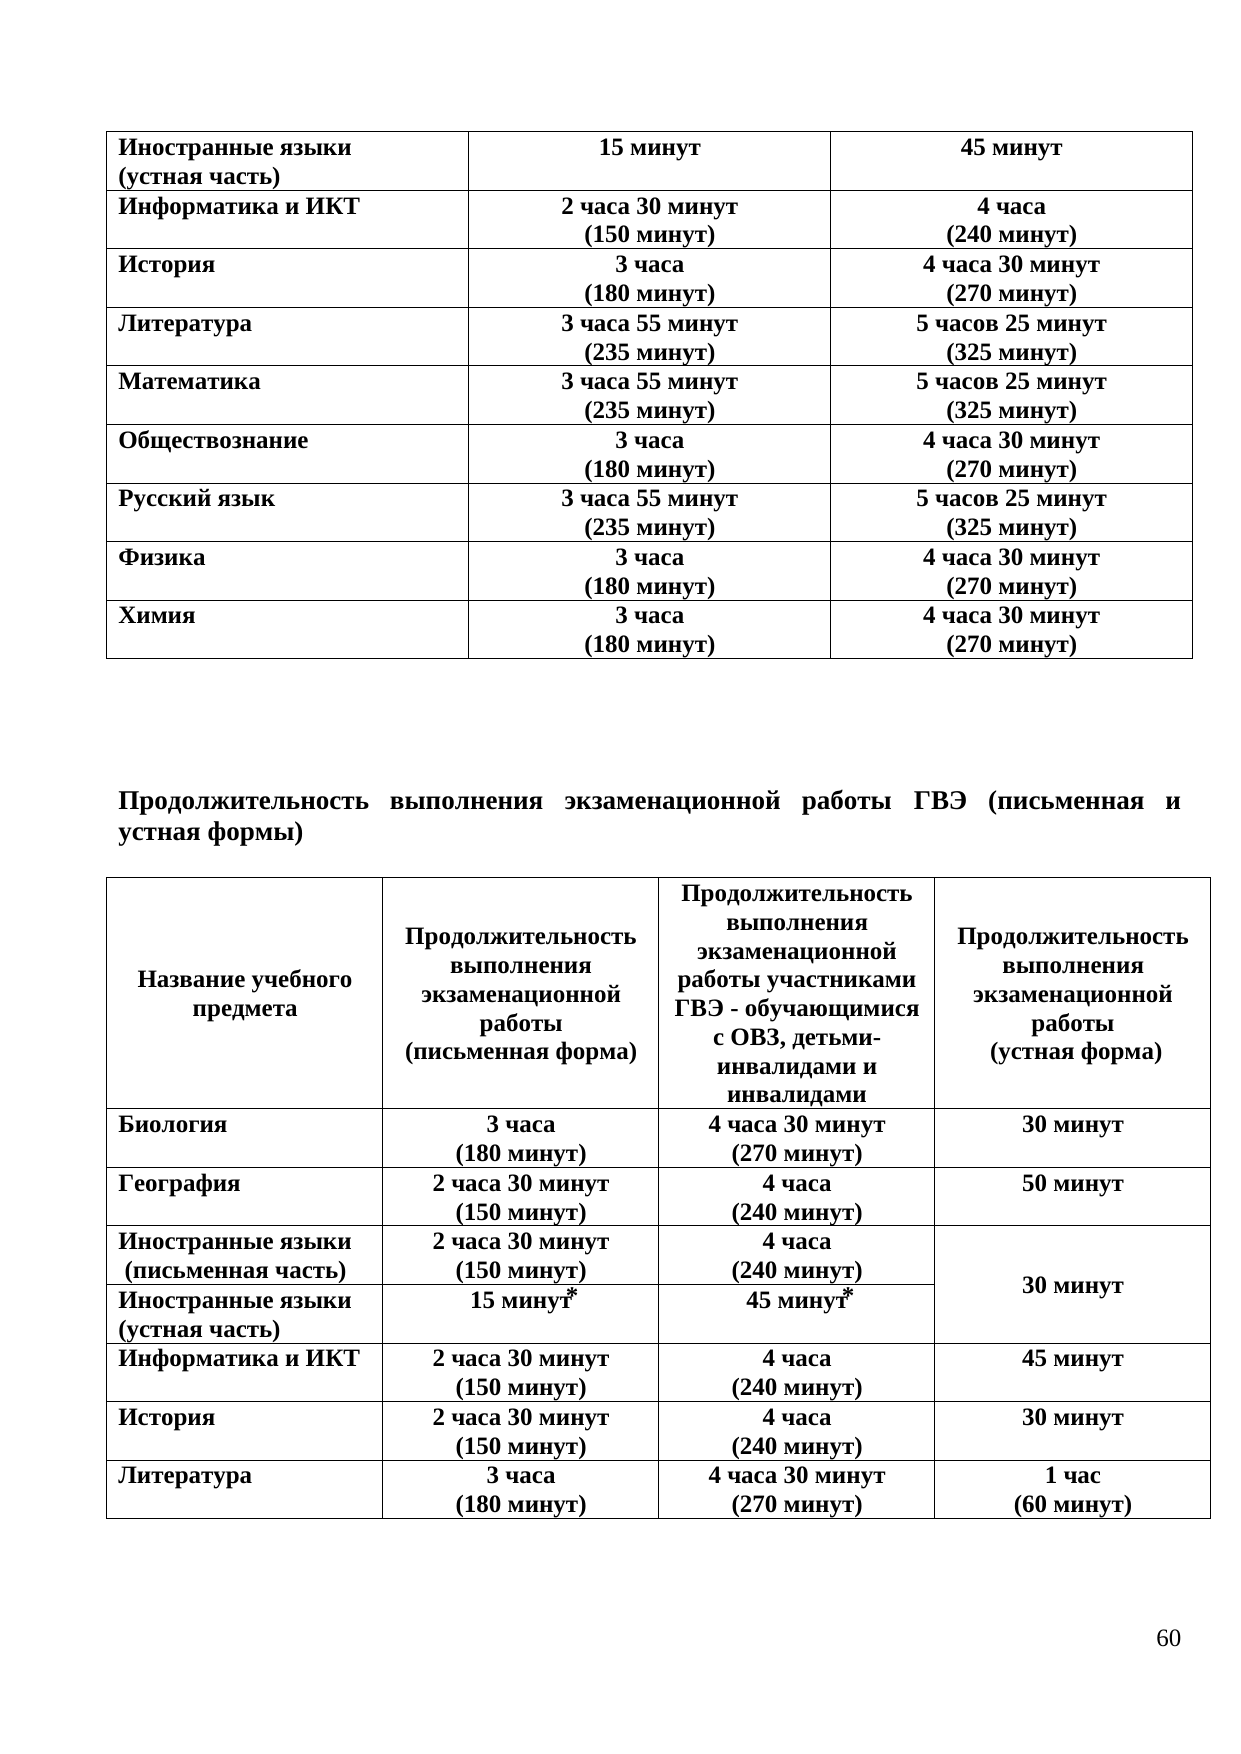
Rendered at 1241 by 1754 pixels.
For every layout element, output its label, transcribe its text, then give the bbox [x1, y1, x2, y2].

table_cell 3 часа (180 минут) [469, 425, 830, 482]
table_cell 3 часа (180 минут) [469, 601, 830, 658]
table_cell 30 минут [935, 1109, 1210, 1167]
table_cell История [107, 249, 468, 307]
table_cell 4 часа 30 минут (270 минут) [659, 1109, 934, 1167]
table_header Продолжительность выполнения экзаменационной работы (устная форма) [935, 878, 1210, 1108]
table_cell Физика [107, 542, 468, 599]
table_cell 5 часов 25 минут (325 минут) [831, 308, 1192, 365]
table_cell 4 часа (240 минут) [659, 1344, 934, 1401]
table_cell 3 часа (180 минут) [383, 1109, 658, 1167]
table_cell 4 часа 30 минут (270 минут) [831, 249, 1192, 307]
table_header Название учебного предмета [107, 878, 382, 1108]
table_cell Иностранные языки (устная часть) [107, 132, 468, 190]
table_cell 2 часа 30 минут (150 минут) [383, 1226, 658, 1284]
table_cell 15 минут [469, 132, 830, 190]
table_cell Иностранные языки (письменная часть) [107, 1226, 382, 1284]
table_cell 45 минут [831, 132, 1192, 190]
table_cell История [107, 1402, 382, 1459]
table_cell 4 часа (240 минут) [831, 191, 1192, 248]
table_header Продолжительность выполнения экзаменационной работы (письменная форма) [383, 878, 658, 1108]
table_cell 2 часа 30 минут (150 минут) [383, 1402, 658, 1459]
table_cell 5 часов 25 минут (325 минут) [831, 366, 1192, 424]
table_cell 30 минут [935, 1226, 1210, 1342]
table_cell 3 часа (180 минут) [469, 249, 830, 307]
table_cell 3 часа 55 минут (235 минут) [469, 366, 830, 424]
table_cell 2 часа 30 минут (150 минут) [383, 1344, 658, 1401]
table_cell Информатика и ИКТ [107, 191, 468, 248]
table_cell 3 часа (180 минут) [383, 1461, 658, 1518]
table_cell Обществознание [107, 425, 468, 482]
table_cell 2 часа 30 минут (150 минут) [383, 1168, 658, 1225]
table_cell Литература [107, 308, 468, 365]
table_cell Иностранные языки (устная часть) [107, 1285, 382, 1342]
table_cell Биология [107, 1109, 382, 1167]
table_cell 4 часа 30 минут (270 минут) [831, 601, 1192, 658]
table_cell 1 час (60 минут) [935, 1461, 1210, 1518]
table_cell 50 минут [935, 1168, 1210, 1225]
table_cell 4 часа 30 минут (270 минут) [831, 425, 1192, 482]
text Продолжительность выполнения экзаменационной работы ГВЭ (письменная и устная формы) [118, 784, 1181, 846]
table_cell 4 часа (240 минут) [659, 1168, 934, 1225]
table_cell 3 часа 55 минут (235 минут) [469, 484, 830, 541]
table_cell 5 часов 25 минут (325 минут) [831, 484, 1192, 541]
table_cell 4 часа (240 минут) [659, 1402, 934, 1459]
table_cell 4 часа 30 минут (270 минут) [659, 1461, 934, 1518]
table_cell Информатика и ИКТ [107, 1344, 382, 1401]
table_cell Математика [107, 366, 468, 424]
table_cell 45 минут⃰ [659, 1285, 934, 1342]
table_cell 3 часа (180 минут) [469, 542, 830, 599]
table_cell 2 часа 30 минут (150 минут) [469, 191, 830, 248]
table_header Продолжительность выполнения экзаменационной работы участниками ГВЭ - обучающимися с ОВЗ, детьми-инвалидами и инвалидами [659, 878, 934, 1108]
table_cell 45 минут [935, 1344, 1210, 1401]
table_cell География [107, 1168, 382, 1225]
table_cell 15 минут⃰ [383, 1285, 658, 1342]
table_cell Химия [107, 601, 468, 658]
table_cell 4 часа 30 минут (270 минут) [831, 542, 1192, 599]
table_cell Литература [107, 1461, 382, 1518]
table_cell 4 часа (240 минут) [659, 1226, 934, 1284]
table_cell 3 часа 55 минут (235 минут) [469, 308, 830, 365]
table_cell 30 минут [935, 1402, 1210, 1459]
table_cell Русский язык [107, 484, 468, 541]
